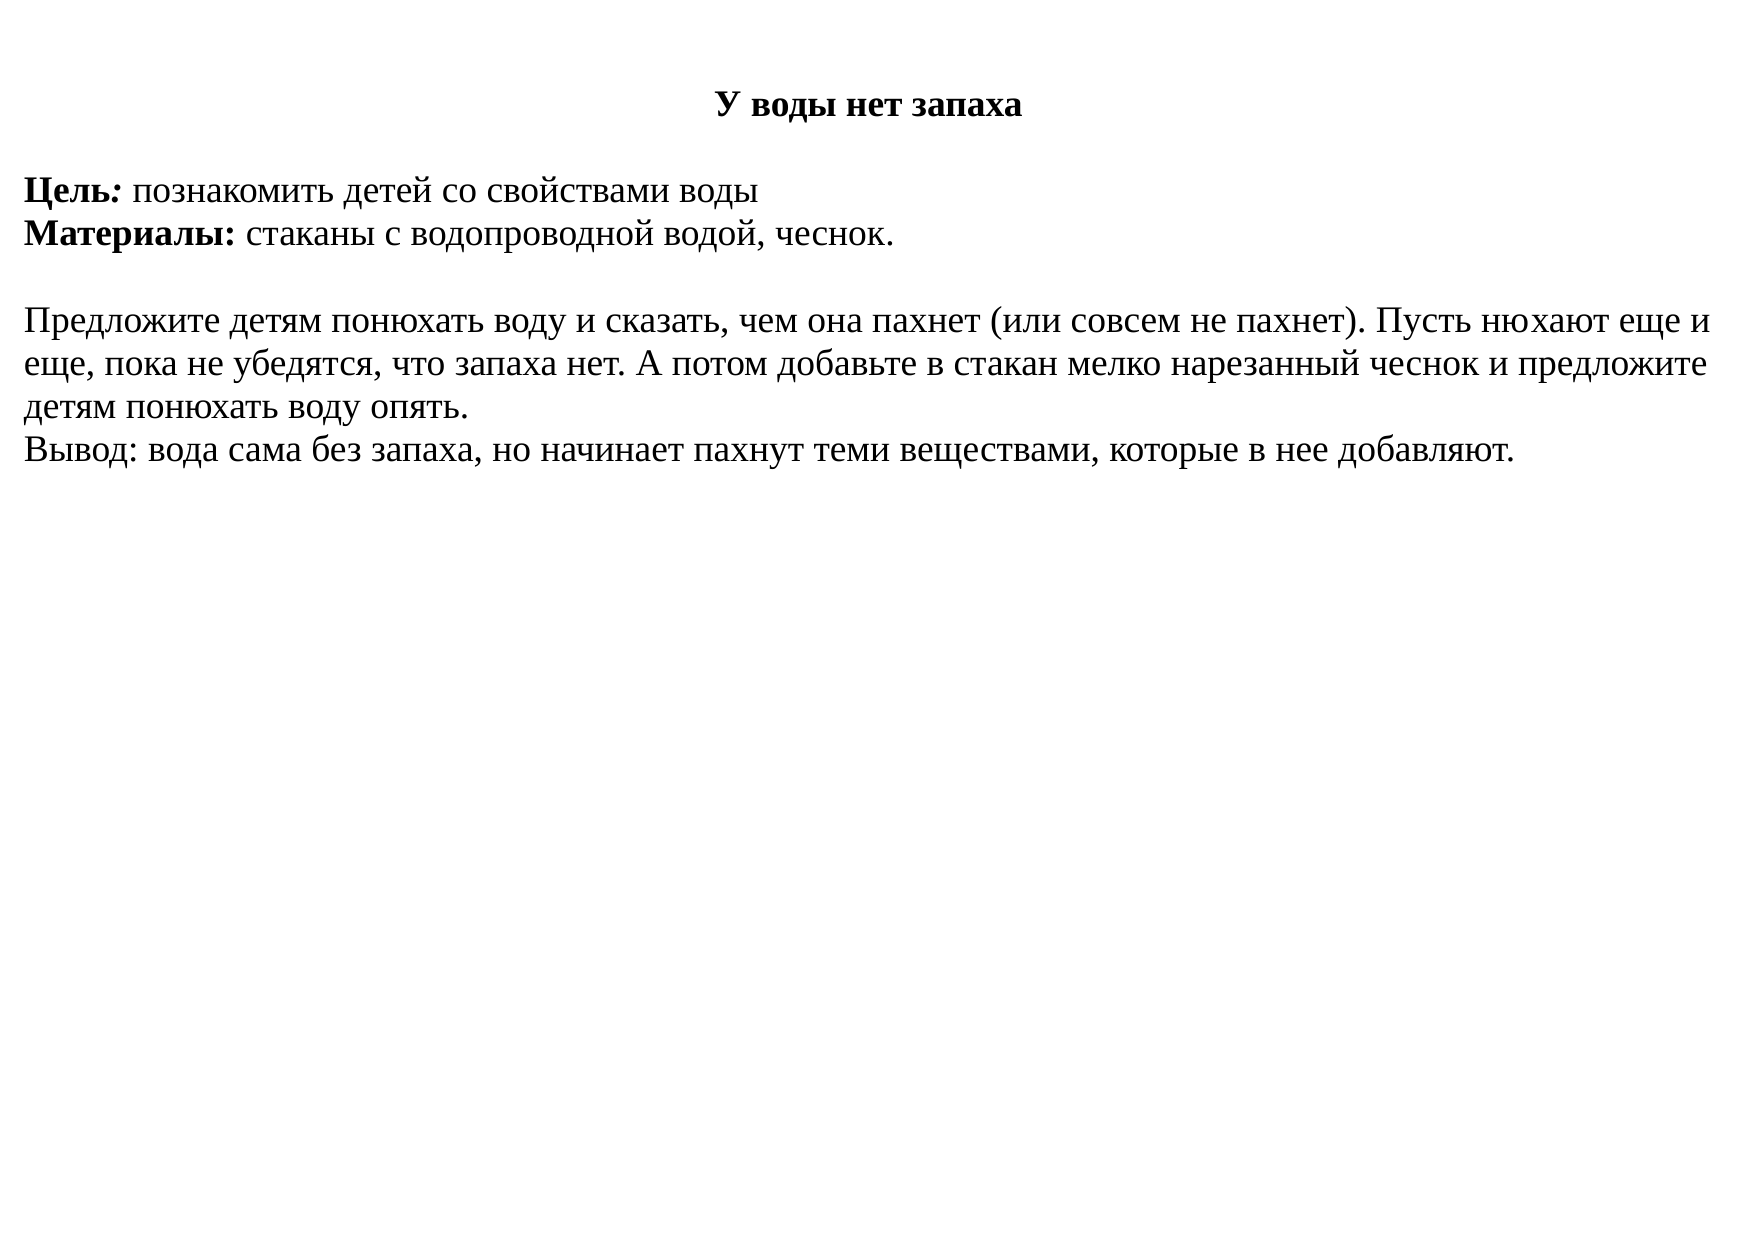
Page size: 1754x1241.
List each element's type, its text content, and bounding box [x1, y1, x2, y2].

text У воды нет запаха [24, 81, 1713, 124]
text Цель: познакомить детей со свойствами воды [24, 168, 1713, 211]
text Вывод: вода сама без запаха, но начинает пахнут теми веществами, которые в нее добавляют. [24, 426, 1713, 469]
text Предложите детям понюхать воду и сказать, чем она пахнет (или совсем не пахнет). Пусть нюхают еще и еще, пока не убедятся, что запаха нет. А потом добавьте в стакан мелко нарезанный чеснок и предложите детям понюхать воду опять. [24, 297, 1713, 426]
text Материалы: стаканы с водопроводной водой, чеснок. [24, 211, 1713, 254]
